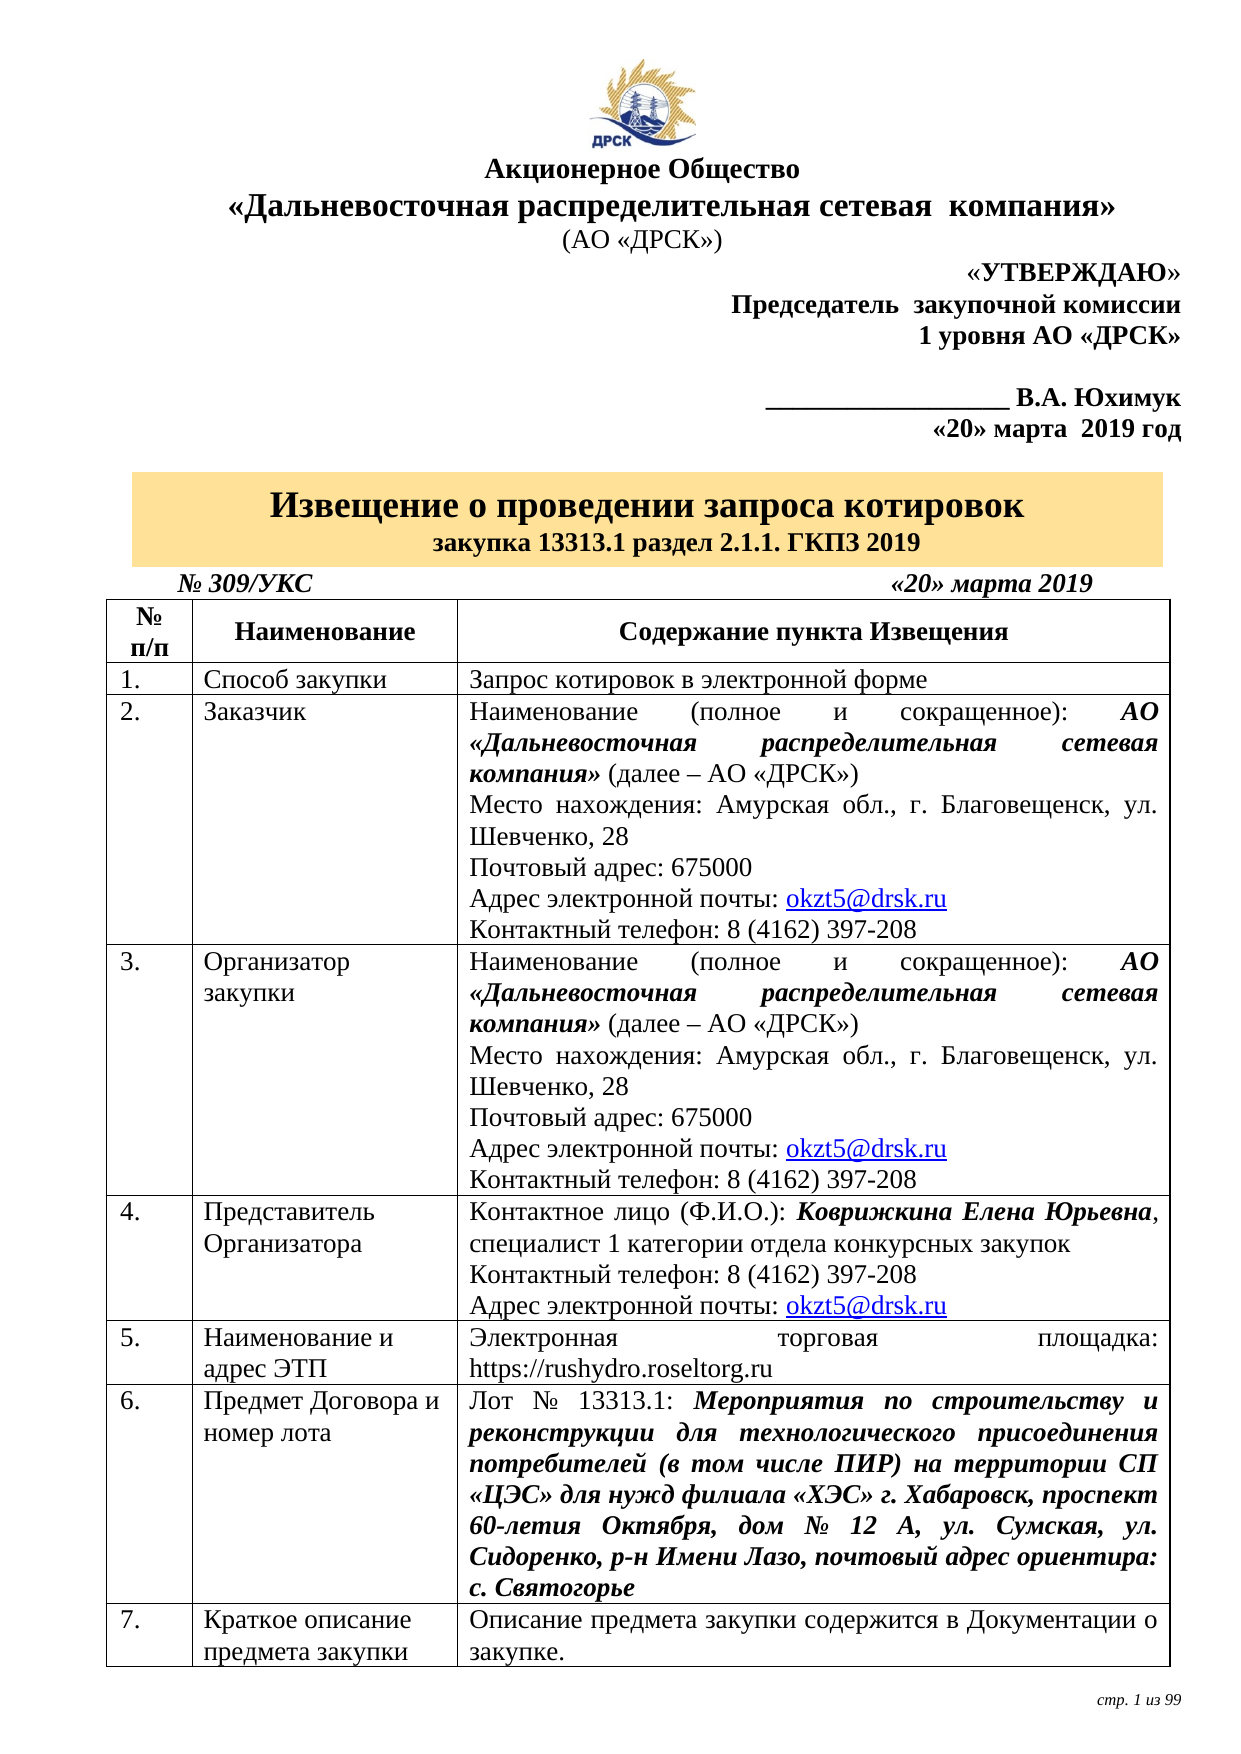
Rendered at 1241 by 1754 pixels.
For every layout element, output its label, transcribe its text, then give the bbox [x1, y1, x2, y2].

table_cell Электронная торговая площадка: https://rushydro.roseltorg.ru [458, 1321, 1169, 1383]
text «Дальневосточная распределительная сетевая компания» [118, 185, 1166, 223]
table_cell [107, 1385, 192, 1602]
table_cell [107, 695, 192, 944]
table_cell [107, 1604, 192, 1666]
text (АО «ДРСК») [118, 223, 1166, 254]
table_cell Организатор закупки [193, 945, 457, 1194]
text «20» марта 2019 год [575, 412, 1181, 443]
text __________________ В.А. Юхимук [575, 381, 1181, 412]
table_cell Наименование (полное и сокращенное): АО «Дальневосточная распределительная сетевая компания» (далее – АО «ДРСК») Место нахождения: Амурская обл., г. Благовещенск, ул. Шевченко, 28 Почтовый адрес: 675000 Адрес электронной почты: okzt5@drsk.ru Контактный телефон: 8 (4162) 397-208 [458, 945, 1169, 1194]
table_cell Описание предмета закупки содержится в Документации о закупке. [458, 1604, 1169, 1666]
table_cell [107, 945, 192, 1194]
picture [588, 59, 697, 152]
table_header «20» марта 2019 [605, 568, 1104, 598]
text 1 уровня АО «ДРСК» [575, 319, 1181, 350]
table_cell Предмет Договора и номер лота [193, 1385, 457, 1602]
table_cell Запрос котировок в электронной форме [458, 663, 1169, 694]
table_header Содержание пункта Извещения [458, 600, 1169, 662]
text Председатель закупочной комиссии [575, 288, 1181, 319]
table_cell [107, 663, 192, 694]
text Акционерное Общество [118, 151, 1166, 185]
table_header Извещение о проведении запроса котировок закупка 13313.1 раздел 2.1.1. ГКПЗ 2019 [132, 472, 1163, 567]
table_cell [107, 1321, 192, 1383]
table_cell Представитель Организатора [193, 1196, 457, 1320]
table_cell Наименование (полное и сокращенное): АО «Дальневосточная распределительная сетевая компания» (далее – АО «ДРСК») Место нахождения: Амурская обл., г. Благовещенск, ул. Шевченко, 28 Почтовый адрес: 675000 Адрес электронной почты: okzt5@drsk.ru Контактный телефон: 8 (4162) 397-208 [458, 695, 1169, 944]
table_header № 309/УКС [107, 568, 605, 598]
table_cell Наименование и адрес ЭТП [193, 1321, 457, 1383]
table_header Наименование [193, 600, 457, 662]
text «УТВЕРЖДАЮ» [604, 254, 1181, 288]
table_cell Краткое описание предмета закупки [193, 1604, 457, 1666]
table_cell Лот № 13313.1: Мероприятия по строительству и реконструкции для технологического присоединения потребителей (в том числе ПИР) на территории СП «ЦЭС» для нужд филиала «ХЭС» г. Хабаровск, проспект 60-летия Октября, дом № 12 А, ул. Сумская, ул. Сидоренко, р-н Имени Лазо, почтовый адрес ориентира: с. Святогорье [458, 1385, 1169, 1602]
table_cell Заказчик [193, 695, 457, 944]
table_cell Способ закупки [193, 663, 457, 694]
table_cell Контактное лицо (Ф.И.О.): Коврижкина Елена Юрьевна, специалист 1 категории отдела конкурсных закупок Контактный телефон: 8 (4162) 397-208 Адрес электронной почты: okzt5@drsk.ru [458, 1196, 1169, 1320]
table_header № п/п [107, 600, 192, 662]
table_cell [107, 1196, 192, 1320]
